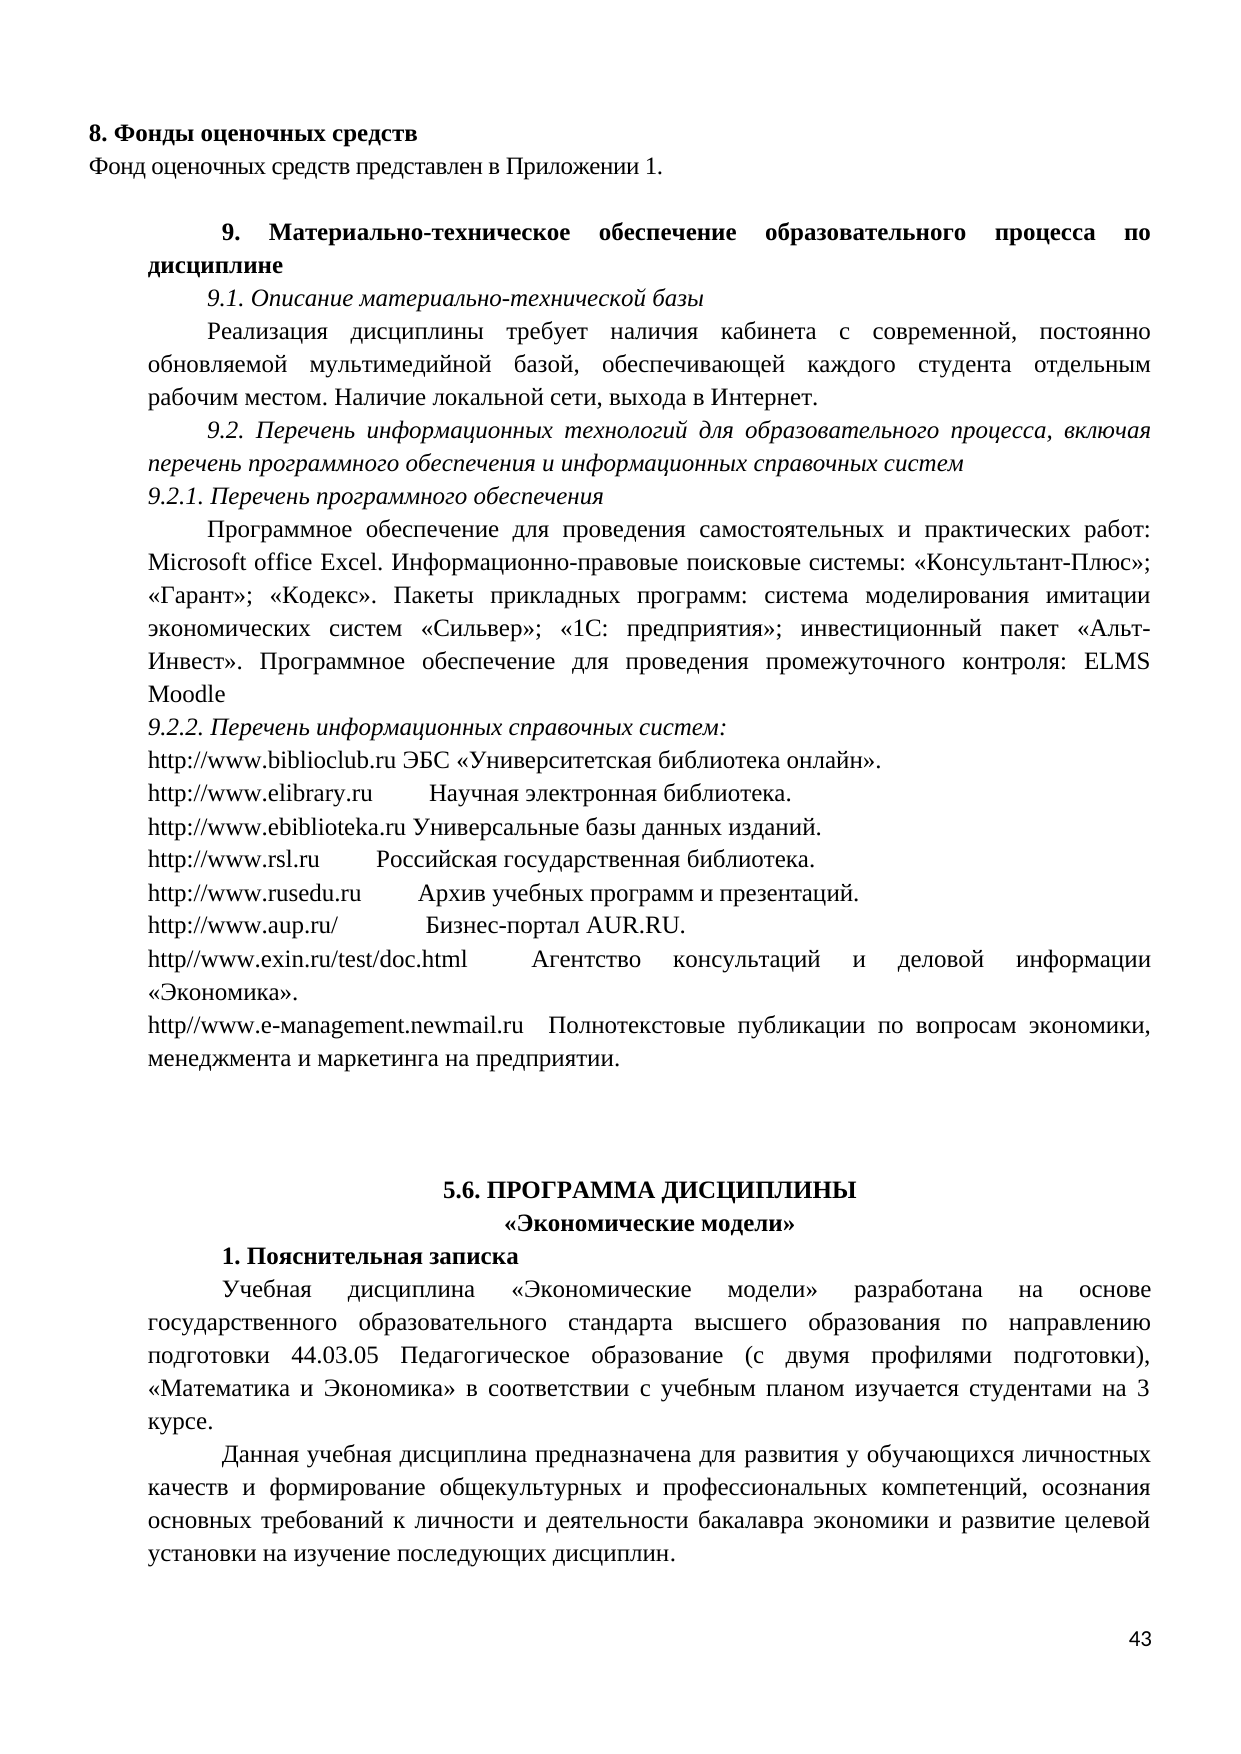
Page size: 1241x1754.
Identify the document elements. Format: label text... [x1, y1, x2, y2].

text «Экономические модели» [148, 1208, 1152, 1237]
text 9. Материально-техническое обеспечение образовательного процесса по дисциплине [148, 217, 1152, 279]
text Данная учебная дисциплина предназначена для развития у обучающихся личностных качеств и формирование общекультурных и профессиональных компетенций, осознания основных требований к личности и деятельности бакалавра экономики и развитие целевой установки на изучение последующих дисциплин. [148, 1439, 1152, 1567]
text 8. Фонды оценочных средств [89, 118, 1152, 147]
text http//www.exin.ru/test/doc.html Агентство консультаций и деловой информации «Экономика». [148, 944, 1152, 1005]
text Фонд оценочных средств представлен в Приложении 1. [89, 151, 1152, 180]
text 9.2. Перечень информационных технологий для образовательного процесса, включая перечень программного обеспечения и информационных справочных систем [148, 415, 1152, 477]
text http://www.ebiblioteka.ru Универсальные базы данных изданий. [148, 812, 1152, 840]
text http://www.aup.ru/ Бизнес-портал AUR.RU. [148, 911, 1152, 939]
text 9.1. Описание материально-технической базы [148, 283, 1152, 312]
text 1. Пояснительная записка [148, 1241, 1152, 1269]
text Учебная дисциплина «Экономические модели» разработана на основе государственного образовательного стандарта высшего образования по направлению подготовки 44.03.05 Педагогическое образование (с двумя профилями подготовки), «Математика и Экономика» в соответствии с учебным планом изучается студентами на 3 курсе. [148, 1274, 1152, 1435]
text 9.2.1. Перечень программного обеспечения [148, 481, 1152, 510]
text http://www.biblioclub.ru ЭБС «Университетская библиотека онлайн». [148, 746, 1152, 774]
text http://www.rusedu.ru Архив учебных программ и презентаций. [148, 878, 1152, 906]
text http://www.elibrary.ru Научная электронная библиотека. [148, 778, 1152, 807]
text 5.6. ПРОГРАММА ДИСЦИПЛИНЫ [148, 1175, 1152, 1203]
text Реализация дисциплины требует наличия кабинета с современной, постоянно обновляемой мультимедийной базой, обеспечивающей каждого студента отдельным рабочим местом. Наличие локальной сети, выхода в Интернет. [148, 316, 1152, 411]
text Программное обеспечение для проведения самостоятельных и практических работ: Microsoft office Excel. Информационно-правовые поисковые системы: «Консультант-Плюс»; «Гарант»; «Кодекс». Пакеты прикладных программ: система моделирования имитации экономических систем «Сильвер»; «1С: предприятия»; инвестиционный пакет «Альт-Инвест». Программное обеспечение для проведения промежуточного контроля: ЕLMS Moodle [148, 514, 1152, 708]
text 9.2.2. Перечень информационных справочных систем: [148, 712, 1152, 741]
text http://www.rsl.ru Российская государственная библиотека. [148, 844, 1152, 873]
text http//www.e-мanagement.newmail.ru Полнотекстовые публикации по вопросам экономики, менеджмента и маркетинга на предприятии. [148, 1010, 1152, 1071]
